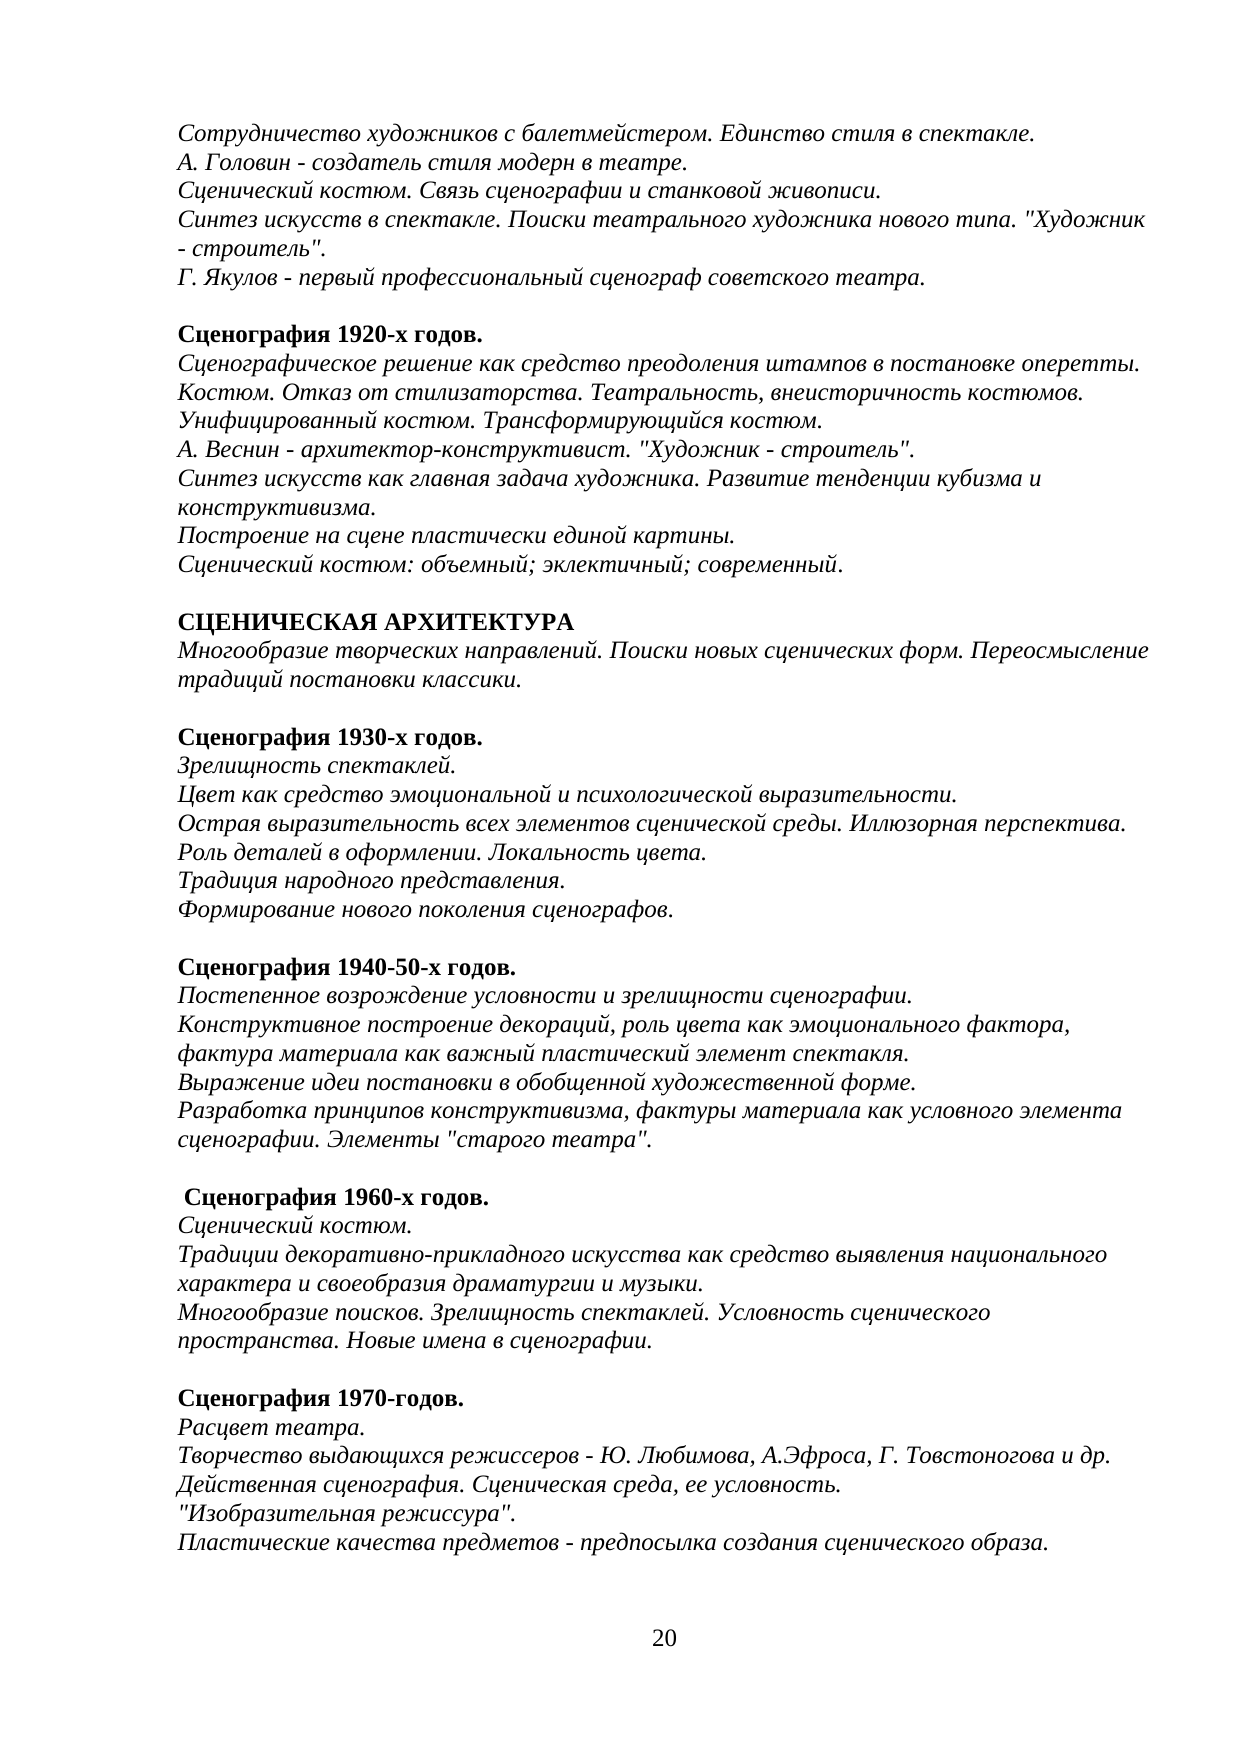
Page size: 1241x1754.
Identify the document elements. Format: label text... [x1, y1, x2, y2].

text Сценография 1970-годов. [177, 1383, 1152, 1412]
text Сценография 1920-х годов. [177, 319, 1152, 348]
text Сценография 1960-х годов. [177, 1182, 1152, 1211]
text Сценический костюм. Традиции декоративно-прикладного искусства как средство выявления национального характера и своеобразия драматургии и музыки. Многообразие поисков. Зрелищность спектаклей. Условность сценического пространства. Новые имена в сценографии. [177, 1211, 1152, 1354]
text Г. Якулов - первый профессиональный сценограф советского театра. [177, 262, 1152, 291]
text Сценография 1940-50-х годов. [177, 952, 1152, 981]
text Сотрудничество художников с балетмейстером. Единство стиля в спектакле. А. Головин - создатель стиля модерн в театре. Сценический костюм. Связь сценографии и станковой живописи. Синтез искусств в спектакле. Поиски театрального художника нового типа. "Художник - строитель". [177, 118, 1152, 262]
text Постепенное возрождение условности и зрелищности сценографии. Конструктивное построение декораций, роль цвета как эмоционального фактора, фактура материала как важный пластический элемент спектакля. Выражение идеи постановки в обобщенной художественной форме. Разработка принципов конструктивизма, фактуры материала как условного элемента сценографии. Элементы "старого театра". [177, 981, 1152, 1182]
text Синтез искусств как главная задача художника. Развитие тенденции кубизма и конструктивизма. Построение на сцене пластически единой картины. Сценический костюм: объемный; эклектичный; современный. СЦЕНИЧЕСКАЯ АРХИТЕКТУРА Многообразие творческих направлений. Поиски новых сценических форм. Переосмысление традиций постановки классики. [177, 463, 1152, 693]
text Расцвет театра. Творчество выдающихся режиссеров - Ю. Любимова, А.Эфроса, Г. Товстоногова и др. Действенная сценография. Сценическая среда, ее условность. "Изобразительная режиссура". Пластические качества предметов - предпосылка создания сценического образа. [177, 1412, 1152, 1584]
text Сценография 1930-х годов. Зрелищность спектаклей. Цвет как средство эмоциональной и психологической выразительности. Острая выразительность всех элементов сценической среды. Иллюзорная перспектива. Роль деталей в оформлении. Локальность цвета. Традиция народного представления. Формирование нового поколения сценографов. [177, 722, 1152, 952]
text Сценографическое решение как средство преодоления штампов в постановке оперетты. Костюм. Отказ от стилизаторства. Театральность, внеисторичность костюмов. Унифицированный костюм. Трансформирующийся костюм. А. Веснин - архитектор-конструктивист. "Художник - строитель". [177, 348, 1152, 463]
